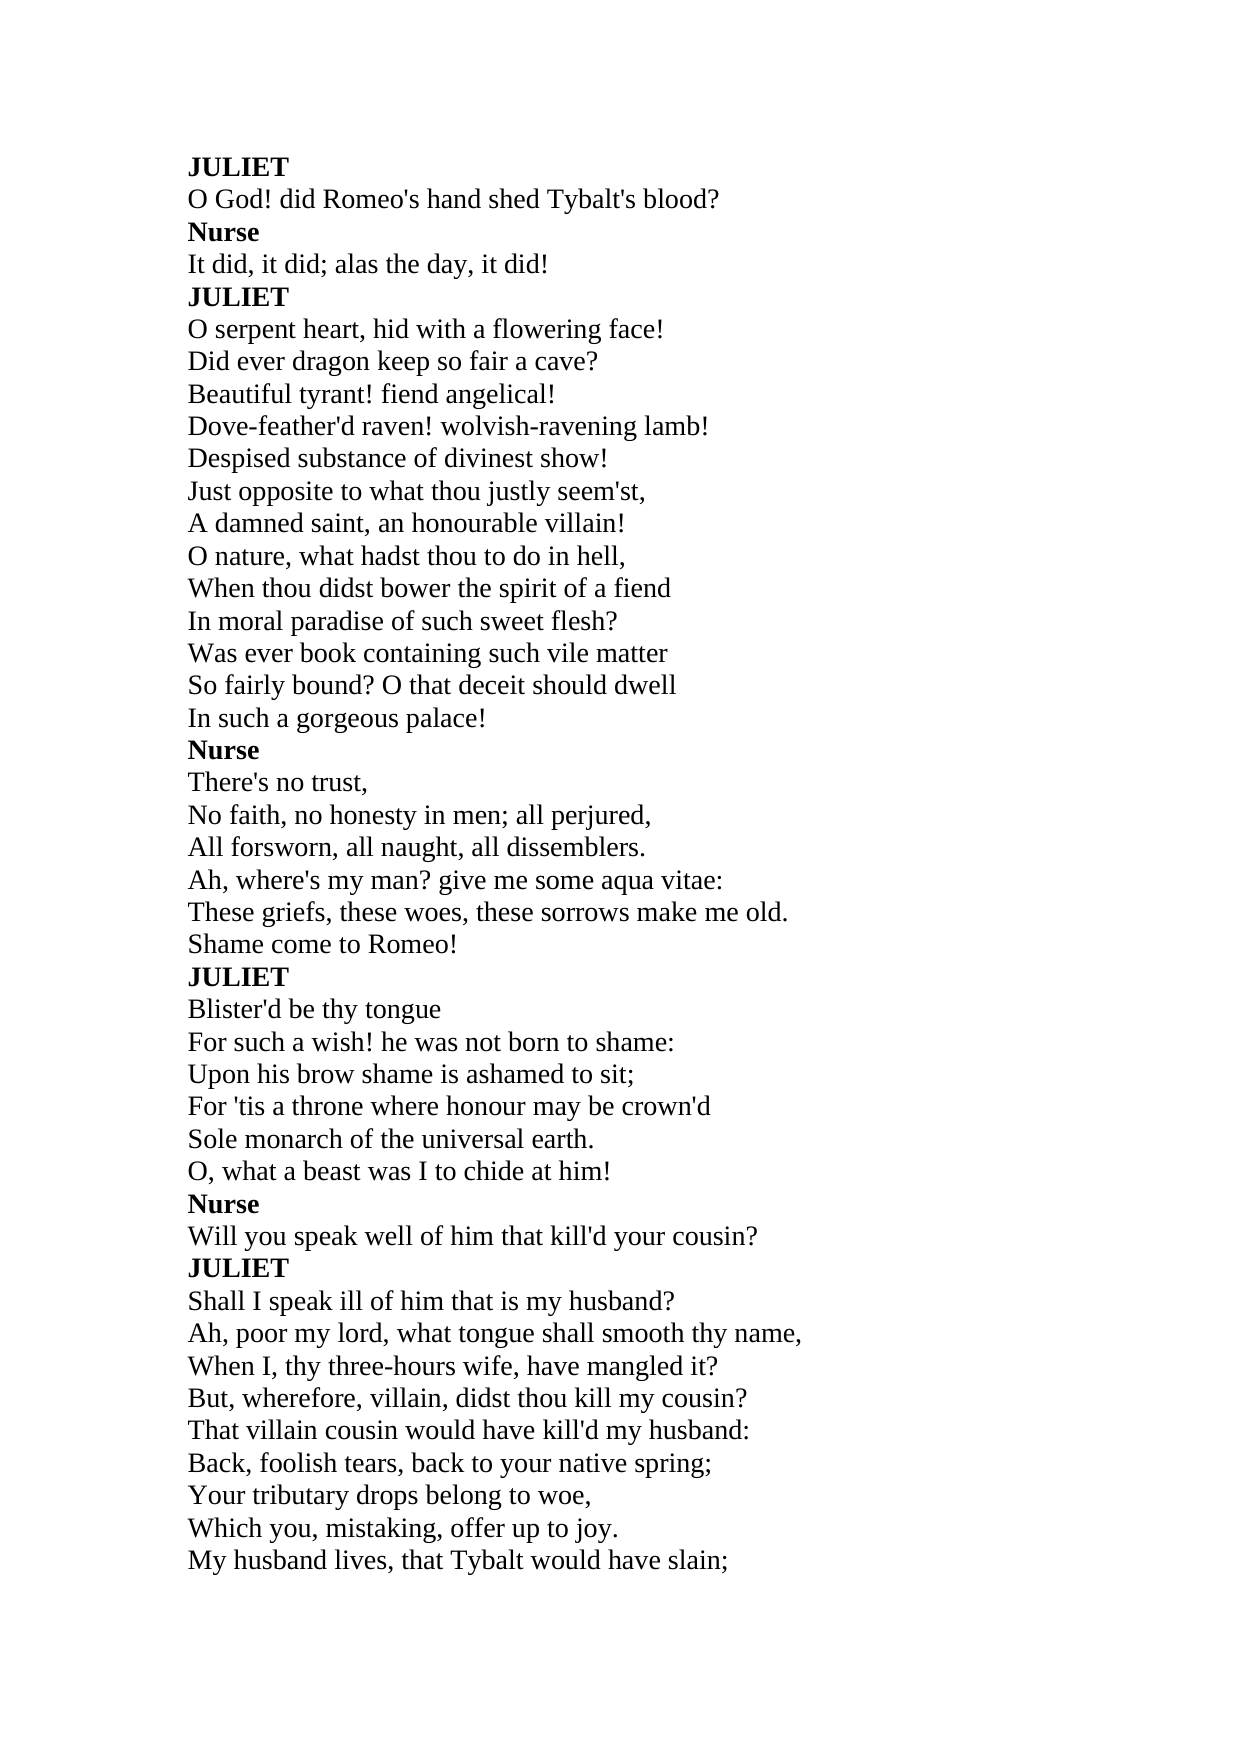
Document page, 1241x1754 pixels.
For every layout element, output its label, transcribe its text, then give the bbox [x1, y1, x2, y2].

text Nurse [187, 733, 1053, 766]
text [187, 1284, 1053, 1575]
text JULIET [187, 150, 1053, 182]
text O God! did Romeo's hand shed Tybalt's blood? [187, 182, 1053, 215]
text There's no trust, No faith, no honesty in men; all perjured, All forsworn, all naught, all dissemblers. Ah, where's my man? give me some aqua vitae: These griefs, these woes, these sorrows make me old. Shame come to Romeo! [187, 766, 1053, 960]
text JULIET [187, 960, 1053, 992]
text O serpent heart, hid with a flowering face! Did ever dragon keep so fair a cave? Beautiful tyrant! fiend angelical! Dove-feather'd raven! wolvish-ravening lamb! Despised substance of divinest show! Just opposite to what thou justly seem'st, A damned saint, an honourable villain! O nature, what hadst thou to do in hell, When thou didst bower the spirit of a fiend In moral paradise of such sweet flesh? Was ever book containing such vile matter So fairly bound? O that deceit should dwell In such a gorgeous palace! [187, 312, 1053, 733]
text Will you speak well of him that kill'd your cousin? [187, 1219, 1053, 1251]
text Nurse [187, 1187, 1053, 1219]
text Nurse [187, 215, 1053, 247]
text JULIET [187, 1251, 1053, 1284]
text It did, it did; alas the day, it did! [187, 247, 1053, 279]
text JULIET [187, 279, 1053, 312]
text Blister'd be thy tongue For such a wish! he was not born to shame: Upon his brow shame is ashamed to sit; For 'tis a throne where honour may be crown'd Sole monarch of the universal earth. O, what a beast was I to chide at him! [187, 992, 1053, 1187]
